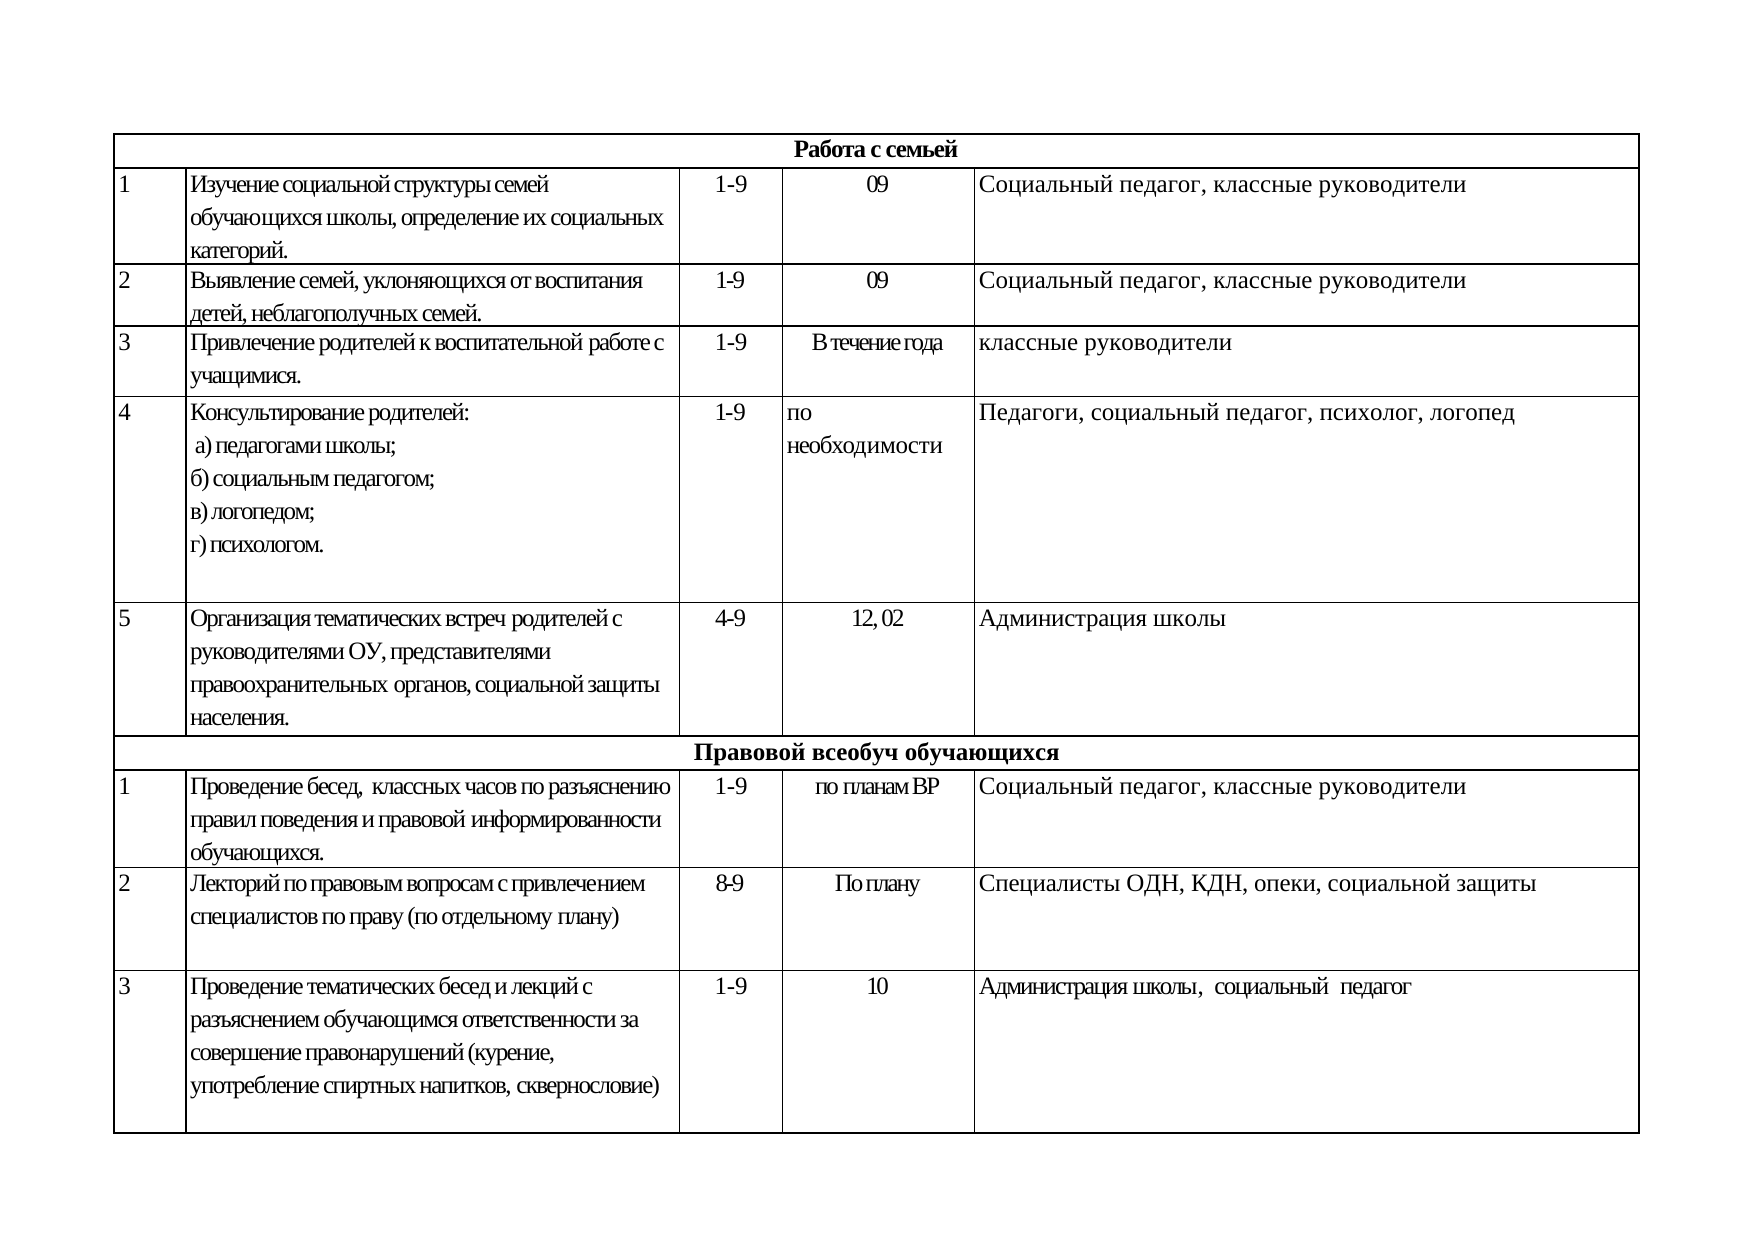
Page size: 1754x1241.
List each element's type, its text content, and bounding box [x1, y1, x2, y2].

table_cell по необходимости [783, 397, 974, 602]
table_cell Социальный педагог, классные руководители [975, 265, 1638, 325]
table_cell 10 [783, 971, 974, 1132]
table_cell В течение года [783, 327, 974, 396]
table_cell 1-9 [680, 265, 782, 325]
table_cell Привлечение родителей к воспитательной работе с учащимися. [187, 327, 679, 396]
table_cell Правовой всеобуч обучающихся [115, 737, 1638, 769]
table_cell 1-9 [680, 169, 782, 263]
table_cell 3 [115, 971, 185, 1132]
table_cell Специалисты ОДН, КДН, опеки, социальной защиты [975, 868, 1638, 970]
table_cell Проведение тематических бесед и лекций с разъяснением обучающимся ответственности за совершение правонарушений (курение, употребление спиртных напитков, сквернословие) [187, 971, 679, 1132]
table_cell Проведение бесед, классных часов по разъяснению правил поведения и правовой информированности обучающихся. [187, 771, 679, 867]
table_cell 09 [783, 265, 974, 325]
table_cell 4 [115, 397, 185, 602]
table_cell 2 [115, 265, 185, 325]
table_cell Педагоги, социальный педагог, психолог, логопед [975, 397, 1638, 602]
table_cell 5 [115, 603, 185, 735]
table_cell Социальный педагог, классные руководители [975, 771, 1638, 867]
table_cell Администрация школы [975, 603, 1638, 735]
table_cell 09 [783, 169, 974, 263]
table_cell по планам ВР [783, 771, 974, 867]
table_cell Администрация школы, социальный педагог [975, 971, 1638, 1132]
table_cell 1-9 [680, 327, 782, 396]
table_cell 2 [115, 868, 185, 970]
table_cell Социальный педагог, классные руководители [975, 169, 1638, 263]
table_cell 12, 02 [783, 603, 974, 735]
table_cell Работа с семьей [115, 135, 1638, 167]
table_cell классные руководители [975, 327, 1638, 396]
table_cell Организация тематических встреч родителей с руководителями ОУ, представителями правоохранительных органов, социальной защиты населения. [187, 603, 679, 735]
table_cell Лекторий по правовым вопросам с привлечением специалистов по праву (по отдельному плану) [187, 868, 679, 970]
table_cell Изучение социальной структуры семей обучающихся школы, определение их социальных категорий. [187, 169, 679, 263]
table_cell По плану [783, 868, 974, 970]
table_cell 1-9 [680, 971, 782, 1132]
table_cell Консультирование родителей: а) педагогами школы; б) социальным педагогом; в) логопедом; г) психологом. [187, 397, 679, 602]
table_cell 1-9 [680, 397, 782, 602]
table_cell 3 [115, 327, 185, 396]
table_cell 1 [115, 169, 185, 263]
table_cell 8-9 [680, 868, 782, 970]
table_cell Выявление семей, уклоняющихся от воспитания детей, неблагополучных семей. [187, 265, 679, 325]
table_cell 4-9 [680, 603, 782, 735]
table_cell 1-9 [680, 771, 782, 867]
table_cell 1 [115, 771, 185, 867]
